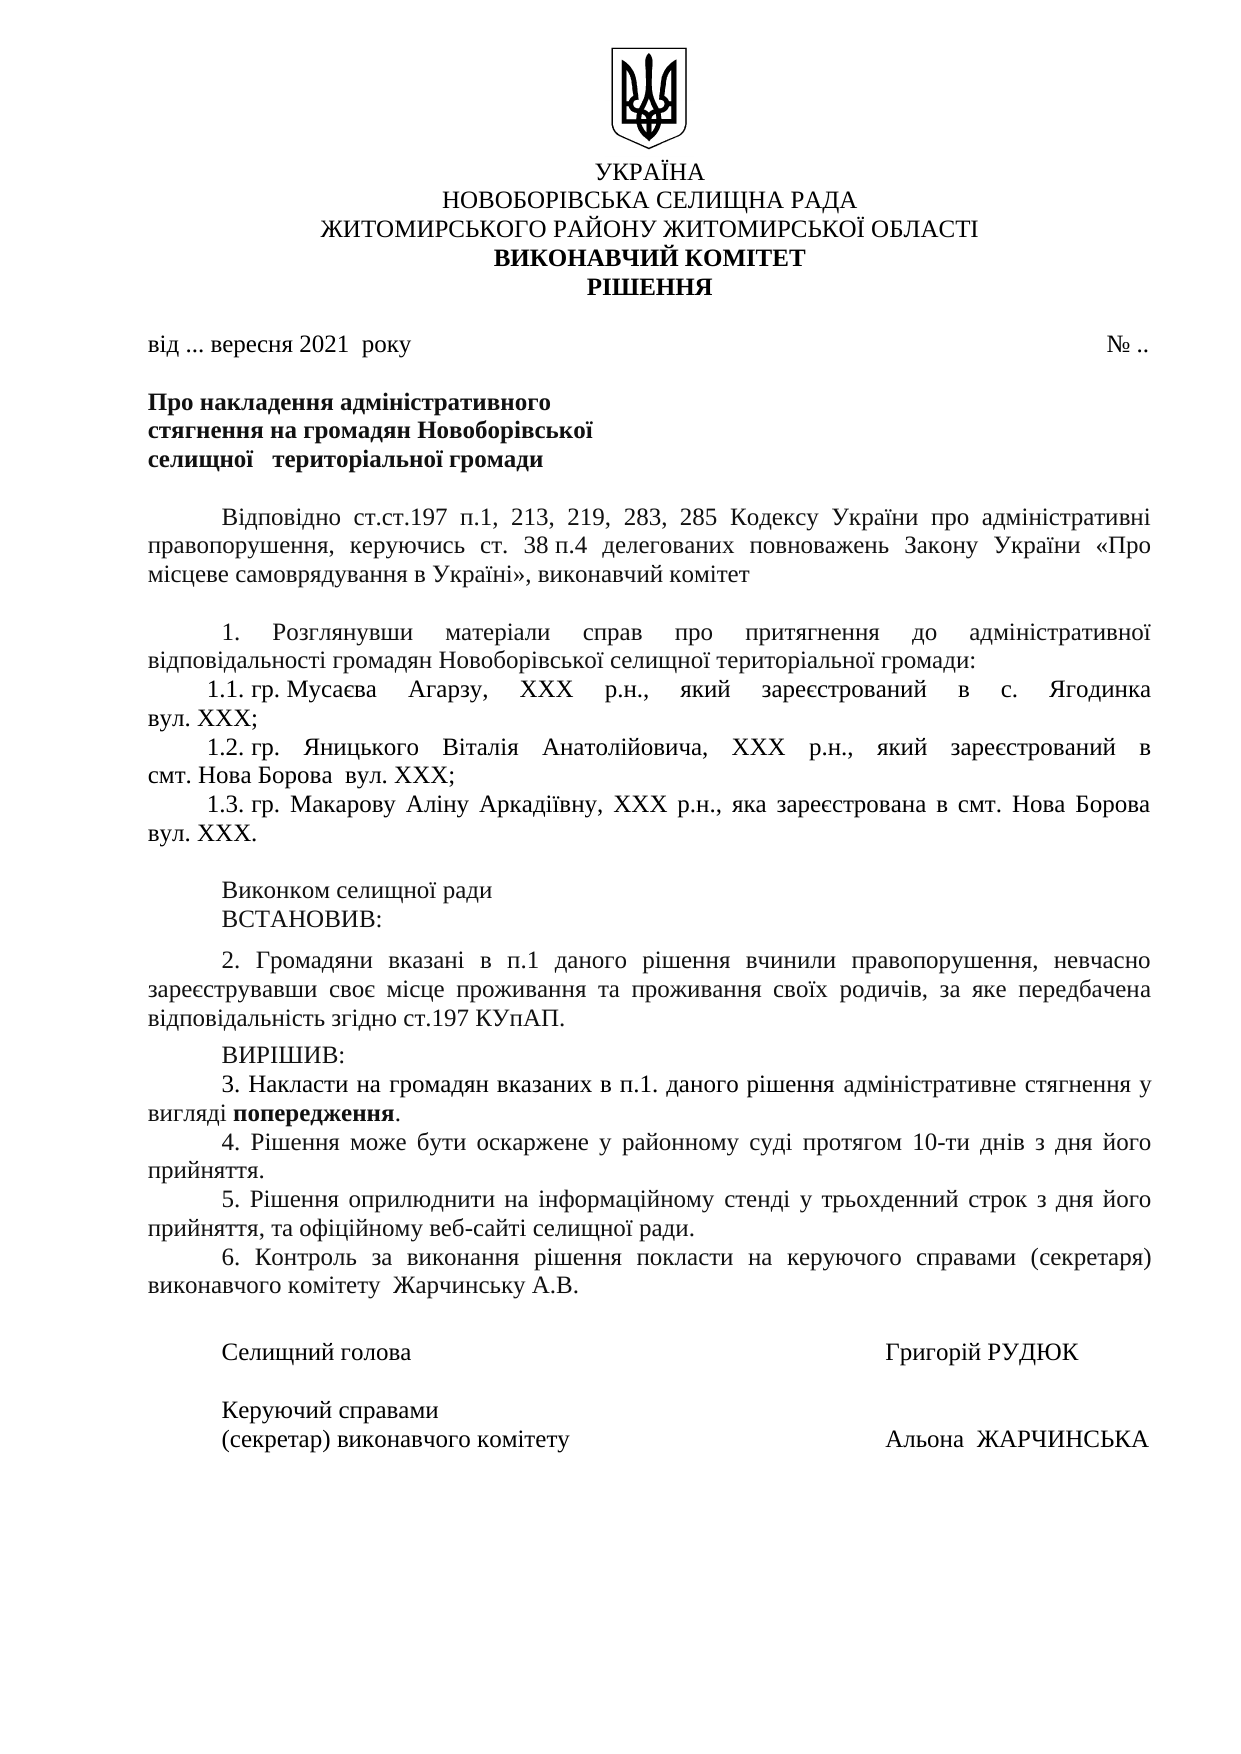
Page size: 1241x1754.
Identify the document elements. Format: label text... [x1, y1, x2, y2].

text від ... вересня 2021 року № .. [148, 329, 1152, 358]
text 4. Рішення може бути оскаржене у районному суді протягом 10-ти днів з дня його прийняття. [148, 1127, 1152, 1184]
text Виконком селищної ради [148, 876, 1152, 904]
text Керуючий справами [148, 1395, 1152, 1424]
text ВСТАНОВИВ: [148, 904, 1152, 933]
list гр. Макарову Аліну Аркадіївну, ХХХ р.н., яка зареєстрована в смт. Нова Борова вул. ХХХ. [148, 789, 1152, 847]
text 6. Контроль за виконання рішення покласти на керуючого справами (секретаря) виконавчого комітету Жарчинську А.В. [148, 1242, 1152, 1299]
text ВИРІШИВ: [148, 1031, 1152, 1069]
text ВИКОНАВЧИЙ КОМІТЕТ [148, 243, 1152, 272]
text селищної територіальної громади [148, 444, 1152, 473]
text стягнення на громадян Новоборівської [148, 416, 1152, 444]
text РІШЕННЯ [148, 272, 1152, 301]
text УКРАЇНА [148, 157, 1152, 186]
text 2. Громадяни вказані в п.1 даного рішення вчинили правопорушення, невчасно зареєструвавши своє місце проживання та проживання своїх родичів, за яке передбачена відповідальність згідно ст.197 КУпАП. [148, 945, 1152, 1031]
text Селищний голова Григорій РУДЮК [148, 1328, 1152, 1366]
text НОВОБОРІВСЬКА СЕЛИЩНА РАДА [148, 186, 1152, 214]
text (секретар) виконавчого комітету Альона ЖАРЧИНСЬКА [148, 1424, 1152, 1452]
list гр. Мусаєва Агарзу, ХХХ р.н., який зареєстрований в с. Ягодинка вул. ХХХ; [148, 674, 1152, 732]
text 5. Рішення оприлюднити на інформаційному стенді у трьохденний строк з дня його прийняття, та офіційному веб-сайті селищної ради. [148, 1184, 1152, 1242]
text ЖИТОМИРСЬКОГО РАЙОНУ ЖИТОМИРСЬКОЇ ОБЛАСТІ [148, 214, 1152, 243]
text Відповідно ст.ст.197 п.1, 213, 219, 283, 285 Кодексу України про адміністративні правопорушення, керуючись ст. 38 п.4 делегованих повноважень Закону України «Про місцеве самоврядування в Україні», виконавчий комітет [148, 502, 1152, 588]
text Про накладення адміністративного [148, 387, 1152, 416]
text 3. Накласти на громадян вказаних в п.1. даного рішення адміністративне стягнення у вигляді попередження. [148, 1069, 1152, 1127]
list гр. Яницького Віталія Анатолійовича, ХХХ р.н., який зареєстрований в смт. Нова Борова вул. ХХХ; [148, 732, 1152, 789]
picture [604, 44, 695, 157]
text 1. Розглянувши матеріали справ про притягнення до адміністративної відповідальності громадян Новоборівської селищної територіальної громади: [148, 617, 1152, 674]
